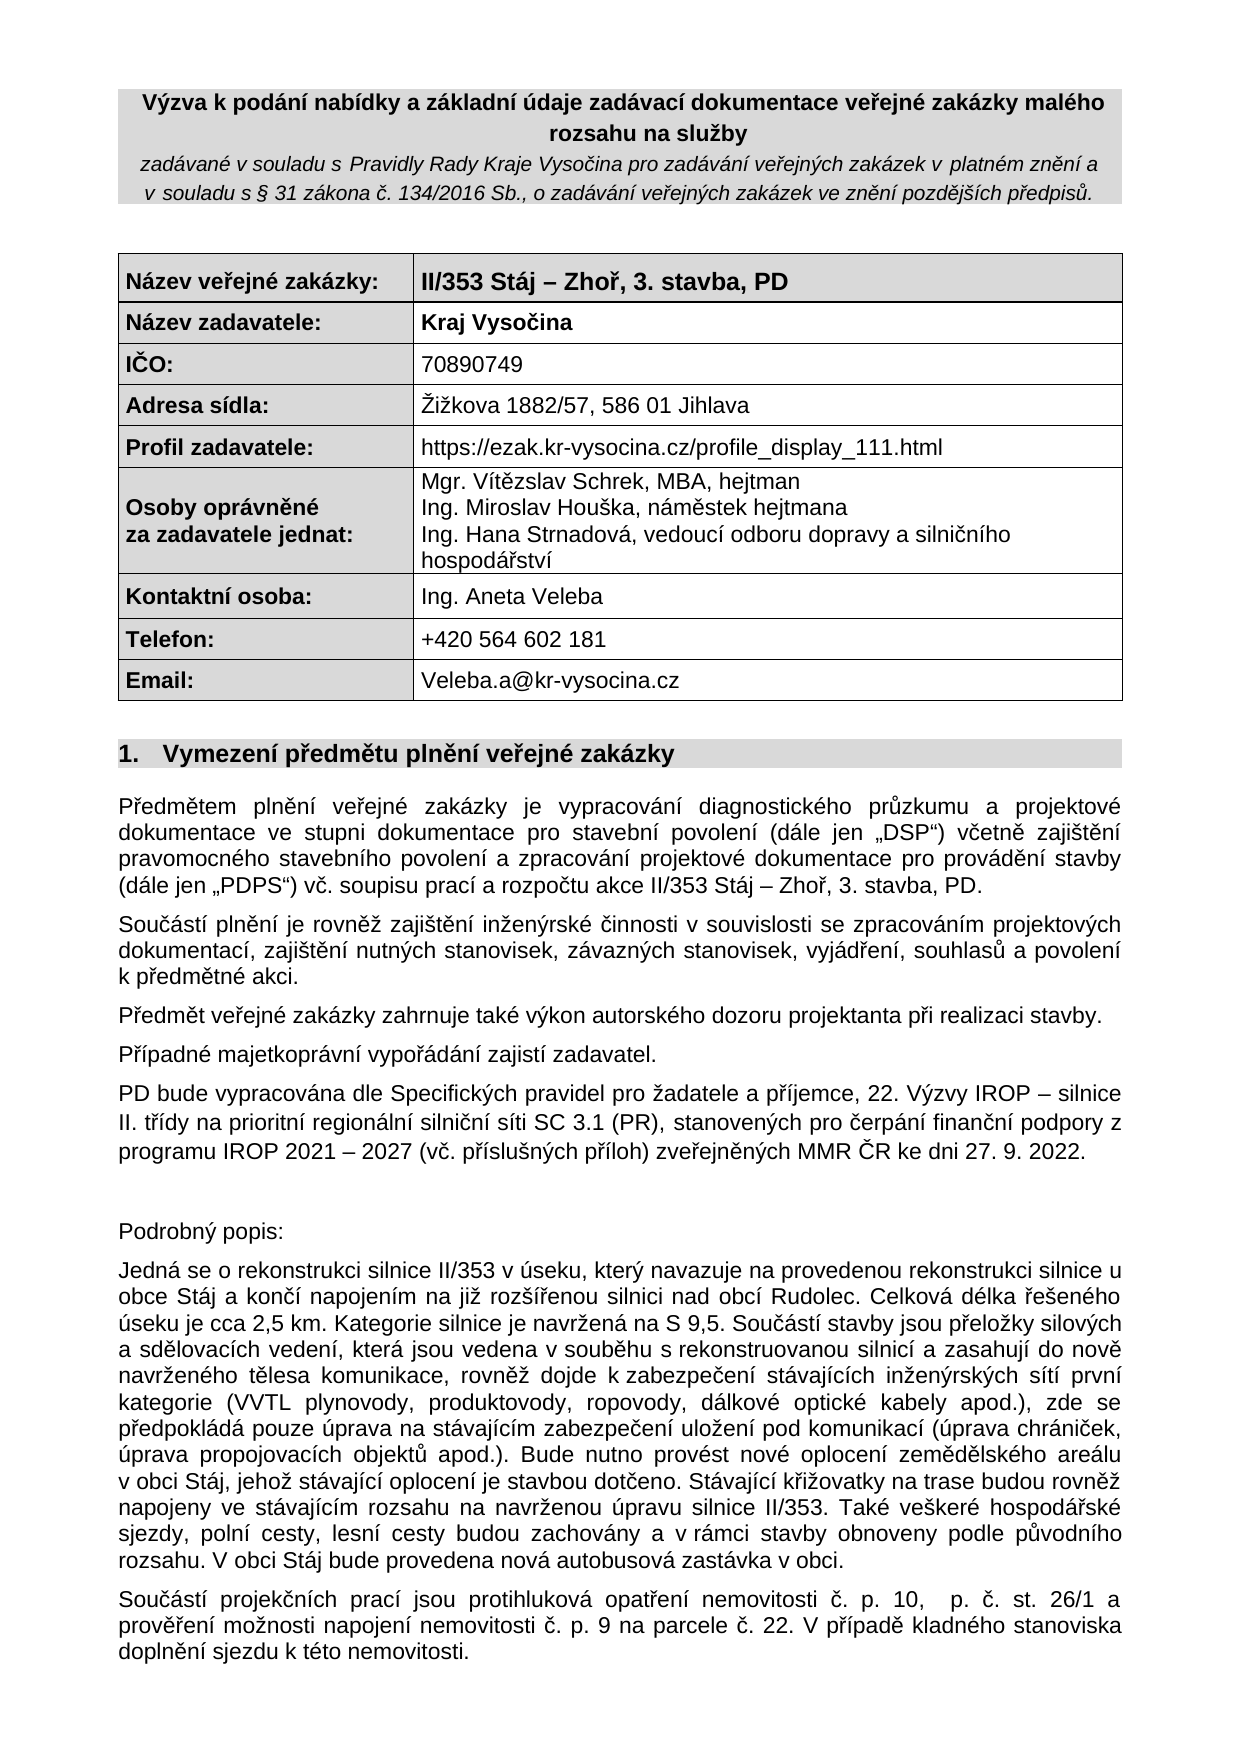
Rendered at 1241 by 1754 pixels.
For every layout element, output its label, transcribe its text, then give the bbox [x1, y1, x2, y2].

text Předmět veřejné zakázky zahrnuje také výkon autorského dozoru projektanta při realizaci stavby. [118, 1002, 1122, 1028]
table_cell https://ezak.kr-vysocina.cz/profile_display_111.html [414, 426, 1122, 467]
table_cell Adresa sídla: [119, 385, 413, 425]
table_cell 70890749 [414, 344, 1122, 384]
table_cell Profil zadavatele: [119, 426, 413, 467]
table_cell Telefon: [119, 619, 413, 659]
text Součástí plnění je rovněž zajištění inženýrské činnosti v souvislosti se zpracováním projektových dokumentací, zajištění nutných stanovisek, závazných stanovisek, vyjádření, souhlasů a povolení k předmětné akci. [118, 911, 1122, 989]
table_cell Email: [119, 660, 413, 700]
text Případné majetkoprávní vypořádání zajistí zadavatel. [118, 1041, 1122, 1067]
table_cell Kraj Vysočina [414, 303, 1122, 343]
table_cell Osoby oprávněné za zadavatele jednat: [119, 468, 413, 573]
table_cell Žižkova 1882/57, 586 01 Jihlava [414, 385, 1122, 425]
table_cell IČO: [119, 344, 413, 384]
table_cell Kontaktní osoba: [119, 574, 413, 618]
text PD bude vypracována dle Specifických pravidel pro žadatele a příjemce, 22. Výzvy IROP – silnice II. třídy na prioritní regionální silniční síti SC 3.1 (PR), stanovených pro čerpání finanční podpory z programu IROP 2021 – 2027 (vč. příslušných příloh) zveřejněných MMR ČR ke dni 27. 9. 2022. [118, 1080, 1122, 1164]
text zadávané v souladu s Pravidly Rady Kraje Vysočina pro zadávání veřejných zakázek v platném znění a v souladu s § 31 zákona č. 134/2016 Sb., o zadávání veřejných zakázek ve znění pozdějších předpisů. [118, 152, 1122, 204]
table_header II/353 Stáj – Zhoř, 3. stavba, PD [414, 254, 1122, 301]
table_header Název veřejné zakázky: [119, 254, 413, 301]
text Předmětem plnění veřejné zakázky je vypracování diagnostického průzkumu a projektové dokumentace ve stupni dokumentace pro stavební povolení (dále jen „DSP“) včetně zajištění pravomocného stavebního povolení a zpracování projektové dokumentace pro provádění stavby (dále jen „PDPS“) vč. soupisu prací a rozpočtu akce II/353 Stáj – Zhoř, 3. stavba, PD. [118, 793, 1122, 898]
table_cell Název zadavatele: [119, 303, 413, 343]
subtitle Vymezení předmětu plnění veřejné zakázky [118, 739, 1122, 768]
table_cell Mgr. Vítězslav Schrek, MBA, hejtman Ing. Miroslav Houška, náměstek hejtmana Ing. Hana Strnadová, vedoucí odboru dopravy a silničního hospodářství [414, 468, 1122, 573]
text Jedná se o rekonstrukci silnice II/353 v úseku, který navazuje na provedenou rekonstrukci silnice u obce Stáj a končí napojením na již rozšířenou silnici nad obcí Rudolec. Celková délka řešeného úseku je cca 2,5 km. Kategorie silnice je navržená na S 9,5. Součástí stavby jsou přeložky silových a sdělovacích vedení, která jsou vedena v souběhu s rekonstruovanou silnicí a zasahují do nově navrženého tělesa komunikace, rovněž dojde k zabezpečení stávajících inženýrských sítí první kategorie (VVTL plynovody, produktovody, ropovody, dálkové optické kabely apod.), zde se předpokládá pouze úprava na stávajícím zabezpečení uložení pod komunikací (úprava chrániček, úprava propojovacích objektů apod.). Bude nutno provést nové oplocení zemědělského areálu v obci Stáj, jehož stávající oplocení je stavbou dotčeno. Stávající křižovatky na trase budou rovněž napojeny ve stávajícím rozsahu na navrženou úpravu silnice II/353. Také veškeré hospodářské sjezdy, polní cesty, lesní cesty budou zachovány a v rámci stavby obnoveny podle původního rozsahu. V obci Stáj bude provedena nová autobusová zastávka v obci. [118, 1257, 1122, 1573]
text Součástí projekčních prací jsou protihluková opatření nemovitosti č. p. 10, p. č. st. 26/1 a prověření možnosti napojení nemovitosti č. p. 9 na parcele č. 22. V případě kladného stanoviska doplnění sjezdu k této nemovitosti. [118, 1586, 1122, 1665]
table_cell +420 564 602 181 [414, 619, 1122, 659]
text Podrobný popis: [118, 1218, 1122, 1244]
title Výzva k podání nabídky a základní údaje zadávací dokumentace veřejné zakázky malého rozsahu na služby [118, 89, 1122, 147]
table_cell Veleba.a@kr-vysocina.cz [414, 660, 1122, 700]
table_cell Ing. Aneta Veleba [414, 574, 1122, 618]
